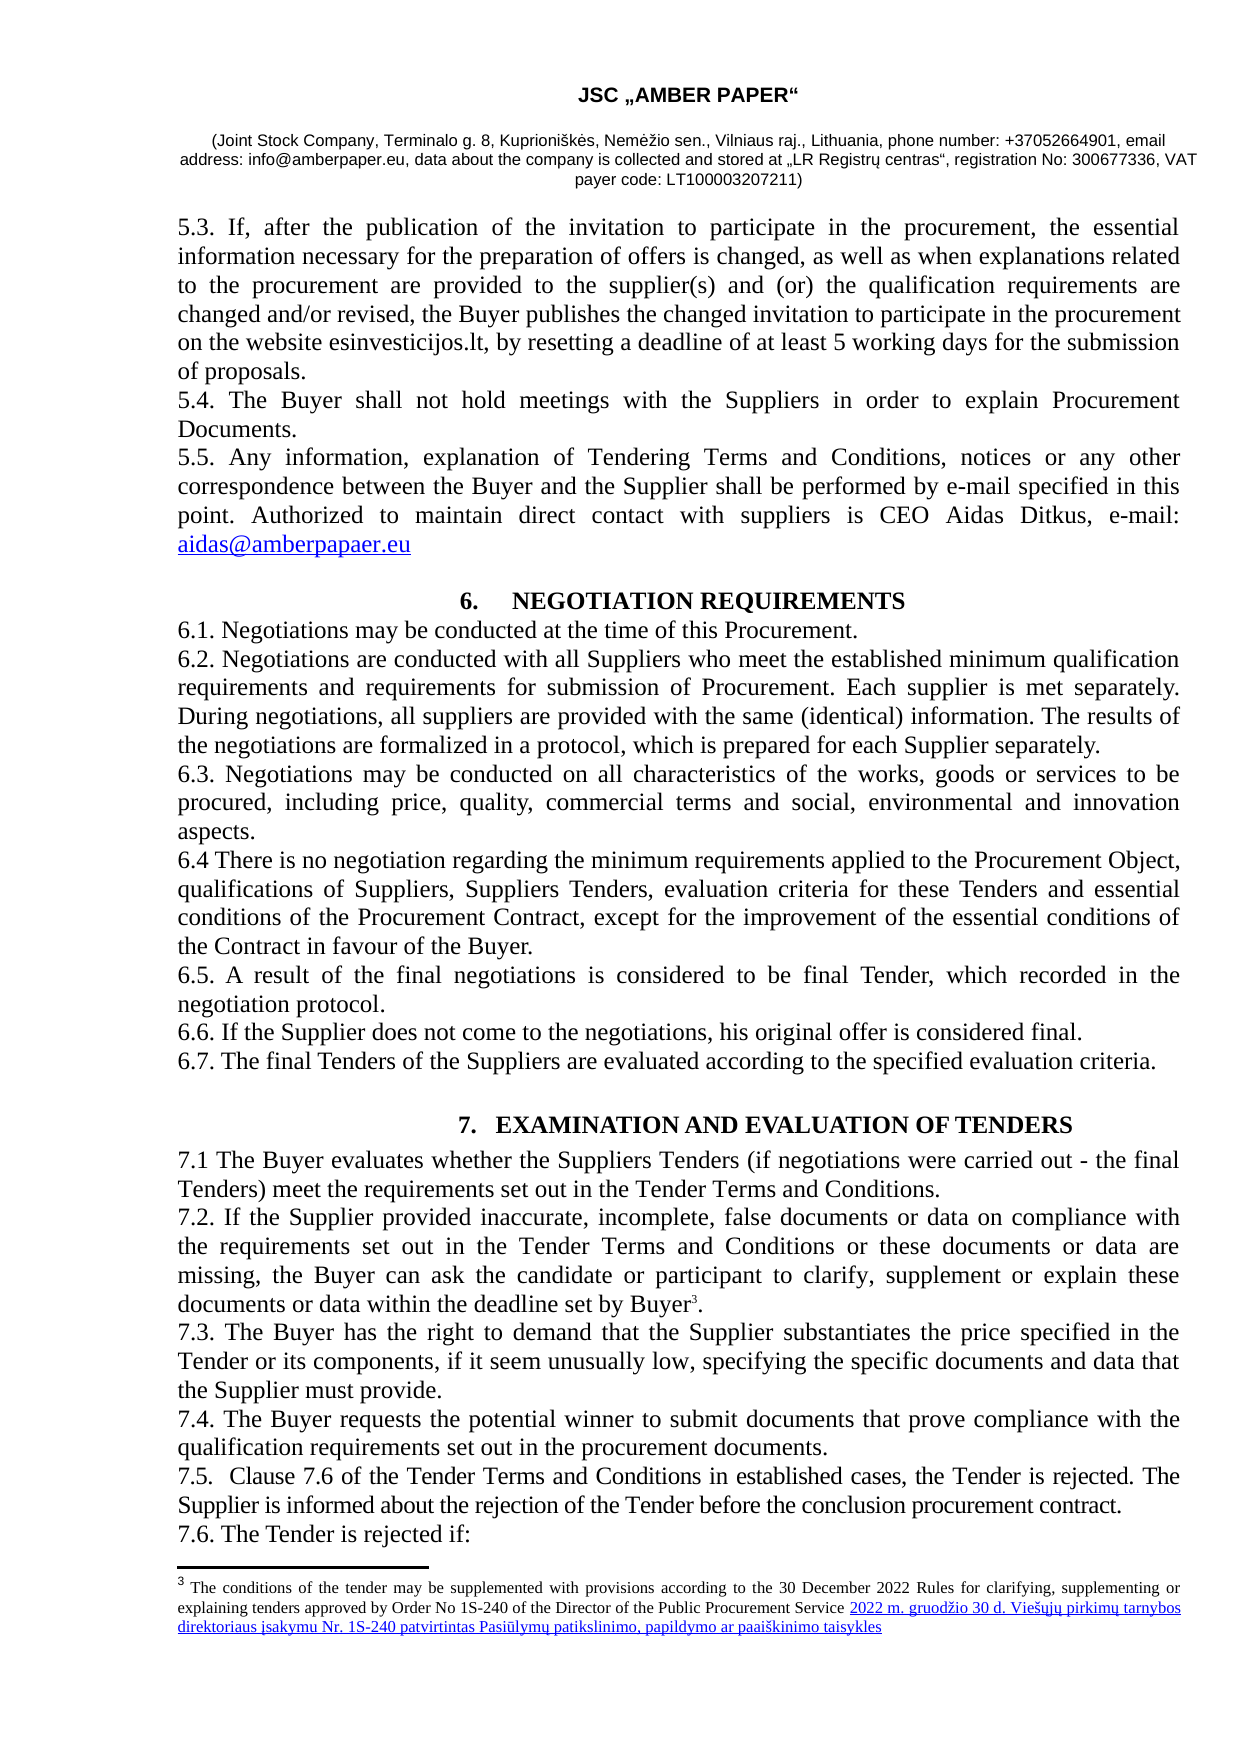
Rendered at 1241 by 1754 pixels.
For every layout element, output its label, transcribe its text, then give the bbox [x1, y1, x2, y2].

text 7.1 The Buyer evaluates whether the Suppliers Tenders (if negotiations were carried out - the final Tenders) meet the requirements set out in the Tender Terms and Conditions. [177, 1145, 1181, 1202]
list EXAMINATION AND EVALUATION OF TENDERS [458, 1110, 1181, 1139]
list NEGOTIATION REQUIREMENTS [184, 586, 1181, 615]
text 7.3. The Buyer has the right to demand that the Supplier substantiates the price specified in the Tender or its components, if it seem unusually low, specifying the specific documents and data that the Supplier must provide. [177, 1317, 1181, 1404]
list 6.5. A result of the final negotiations is considered to be final Tender, which recorded in the negotiation protocol. [177, 960, 1181, 1017]
list 6.2. Negotiations are conducted with all Suppliers who meet the established minimum qualification requirements and requirements for submission of Procurement. Each supplier is met separately. During negotiations, all suppliers are provided with the same (identical) information. The results of the negotiations are formalized in a protocol, which is prepared for each Supplier separately. [177, 644, 1181, 759]
list 7.5. Clause 7.6 of the Tender Terms and Conditions in established cases, the Tender is rejected. The Supplier is informed about the rejection of the Tender before the conclusion procurement contract. [177, 1461, 1181, 1519]
text 7.2. If the Supplier provided inaccurate, incomplete, false documents or data on compliance with the requirements set out in the Tender Terms and Conditions or these documents or data are missing, the Buyer can ask the candidate or participant to clarify, supplement or explain these documents or data within the deadline set by Buyer. [177, 1202, 1181, 1317]
text 5.5. Any information, explanation of Tendering Terms and Conditions, notices or any other correspondence between the Buyer and the Supplier shall be performed by e-mail specified in this point. Authorized to maintain direct contact with suppliers is CEO Aidas Ditkus, e-mail: aidas@amberpapaer.eu [177, 442, 1181, 557]
list 6.1. Negotiations may be conducted at the time of this Procurement. [177, 615, 1181, 644]
text 7.4. The Buyer requests the potential winner to submit documents that prove compliance with the qualification requirements set out in the procurement documents. [177, 1404, 1181, 1461]
text 5.3. If, after the publication of the invitation to participate in the procurement, the essential information necessary for the preparation of offers is changed, as well as when explanations related to the procurement are provided to the supplier(s) and (or) the qualification requirements are changed and/or revised, the Buyer publishes the changed invitation to participate in the procurement on the website esinvesticijos.lt, by resetting a deadline of at least 5 working days for the submission of proposals. [177, 212, 1181, 385]
list 7.6. The Tender is rejected if: [177, 1519, 1181, 1547]
list 6.3. Negotiations may be conducted on all characteristics of the works, goods or services to be procured, including price, quality, commercial terms and social, environmental and innovation aspects. [177, 759, 1181, 845]
list 6.4 There is no negotiation regarding the minimum requirements applied to the Procurement Object, qualifications of Suppliers, Suppliers Tenders, evaluation criteria for these Tenders and essential conditions of the Procurement Contract, except for the improvement of the essential conditions of the Contract in favour of the Buyer. [177, 845, 1181, 960]
list 6.6. If the Supplier does not come to the negotiations, his original offer is considered final. [177, 1017, 1181, 1046]
text 5.4. The Buyer shall not hold meetings with the Suppliers in order to explain Procurement Documents. [177, 385, 1181, 442]
list 6.7. The final Tenders of the Suppliers are evaluated according to the specified evaluation criteria. [177, 1046, 1181, 1075]
